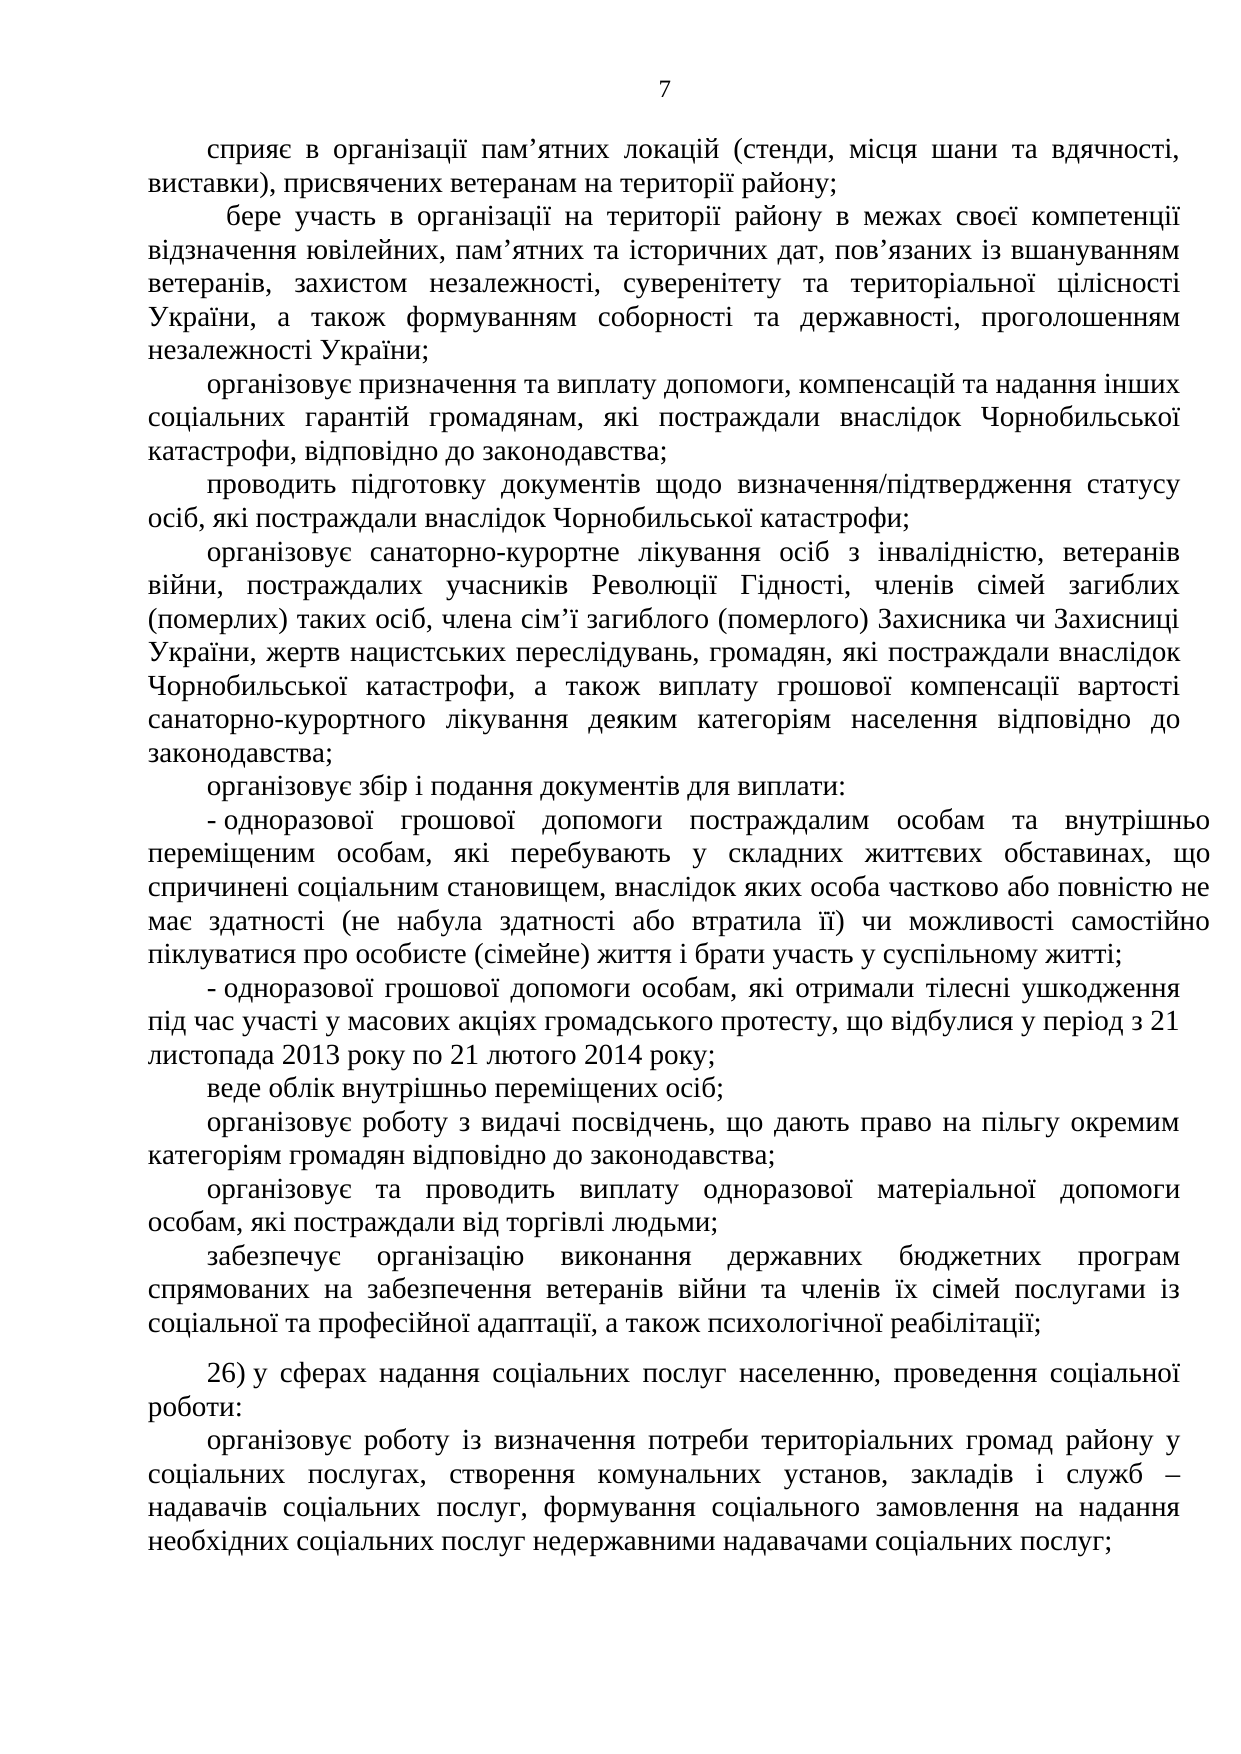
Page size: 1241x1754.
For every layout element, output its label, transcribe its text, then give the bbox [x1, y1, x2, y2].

text організовує санаторно-курортне лікування осіб з інвалідністю, ветеранів війни, постраждалих учасників Революції Гідності, членів сімей загиблих (померлих) таких осіб, члена сім’ї загиблого (померлого) Захисника чи Захисниці України, жертв нацистських переслідувань, громадян, які постраждали внаслідок Чорнобильської катастрофи, а також виплату грошової компенсації вартості санаторно-курортного лікування деяким категоріям населення відповідно до законодавства; [148, 534, 1181, 768]
text проводить підготовку документів щодо визначення/підтвердження статусу осіб, які постраждали внаслідок Чорнобильської катастрофи; [148, 467, 1181, 534]
text 26) у сферах надання соціальних послуг населенню, проведення соціальної роботи: [148, 1355, 1181, 1422]
list сприяє в організації пам’ятних локацій (стенди, місця шани та вдячності, виставки), присвячених ветеранам на території району; [148, 131, 1181, 198]
text забезпечує організацію виконання державних бюджетних програм спрямованих на забезпечення ветеранів війни та членів їх сімей послугами із соціальної та професійної адаптації, а також психологічної реабілітації; [148, 1238, 1181, 1339]
text веде облік внутрішньо переміщених осіб; [148, 1070, 1181, 1104]
text організовує та проводить виплату одноразової матеріальної допомоги особам, які постраждали від торгівлі людьми; [148, 1171, 1181, 1238]
text організовує роботу із визначення потреби територіальних громад району у соціальних послугах, створення комунальних установ, закладів і служб – надавачів соціальних послуг, формування соціального замовлення на надання необхідних соціальних послуг недержавними надавачами соціальних послуг; [148, 1422, 1181, 1557]
text організовує збір і подання документів для виплати: [148, 768, 1181, 802]
text - одноразової грошової допомоги постраждалим особам та внутрішньо переміщеним особам, які перебувають у складних життєвих обставинах, що спричинені соціальним становищем, внаслідок яких особа частково або повністю не має здатності (не набула здатності або втратила її) чи можливості самостійно піклуватися про особисте (сімейне) життя і брати участь у суспільному житті; [148, 802, 1211, 970]
list бере участь в організації на території району в межах своєї компетенції відзначення ювілейних, пам’ятних та історичних дат, пов’язаних із вшануванням ветеранів, захистом незалежності, суверенітету та територіальної цілісності України, а також формуванням соборності та державності, проголошенням незалежності України; [148, 198, 1181, 366]
text організовує роботу з видачі посвідчень, що дають право на пільгу окремим категоріям громадян відповідно до законодавства; [148, 1104, 1181, 1171]
text - одноразової грошової допомоги особам, які отримали тілесні ушкодження під час участі у масових акціях громадського протесту, що відбулися у період з 21 листопада 2013 року по 21 лютого 2014 року; [148, 970, 1181, 1070]
text організовує призначення та виплату допомоги, компенсацій та надання інших соціальних гарантій громадянам, які постраждали внаслідок Чорнобильської катастрофи, відповідно до законодавства; [148, 366, 1181, 467]
